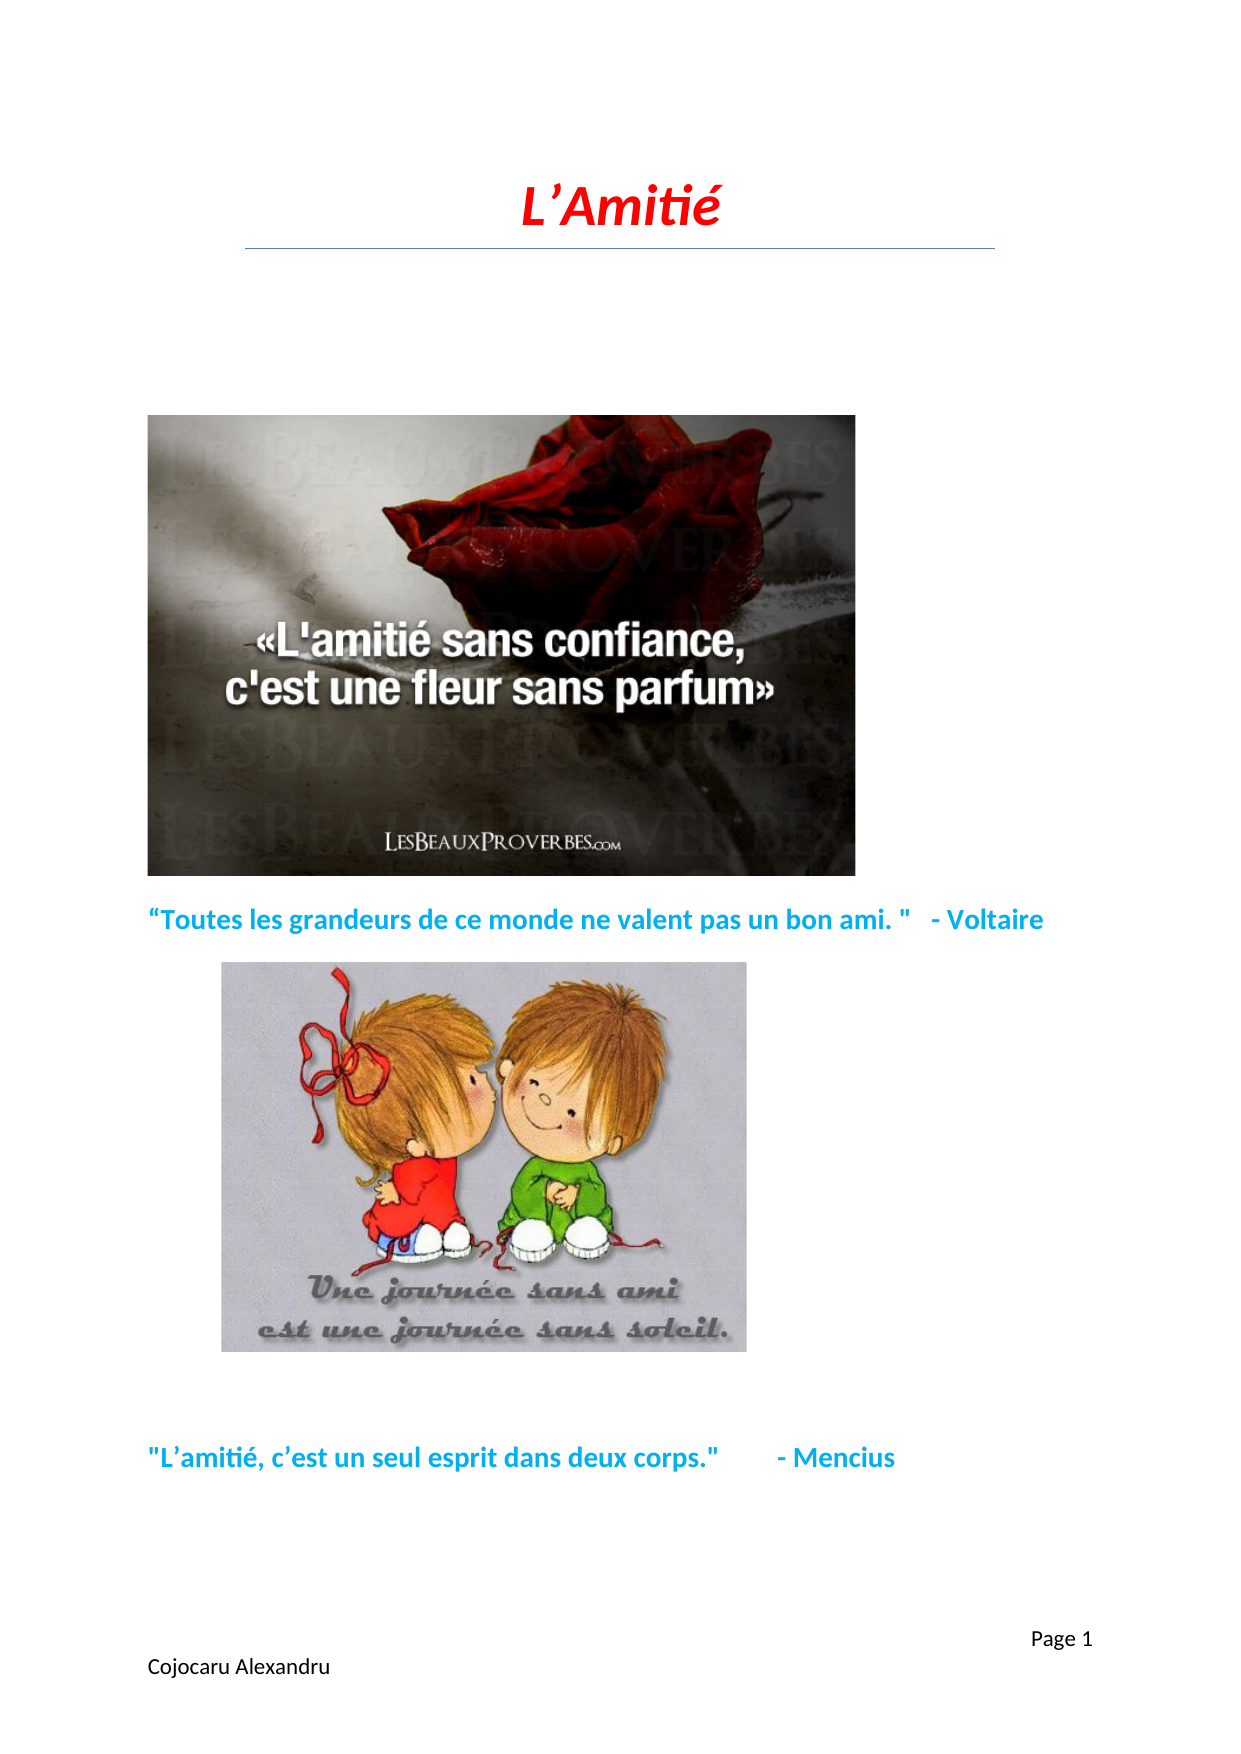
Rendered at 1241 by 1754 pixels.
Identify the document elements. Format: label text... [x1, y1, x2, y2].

picture [221, 962, 747, 1352]
text L’Amitié [245, 168, 995, 248]
picture [147, 415, 856, 876]
text “Toutes les grandeurs de ce monde ne valent pas un bon ami. " - Voltaire [148, 901, 1092, 937]
text "L’amitié, c’est un seul esprit dans deux corps." - Mencius [148, 1439, 1092, 1475]
